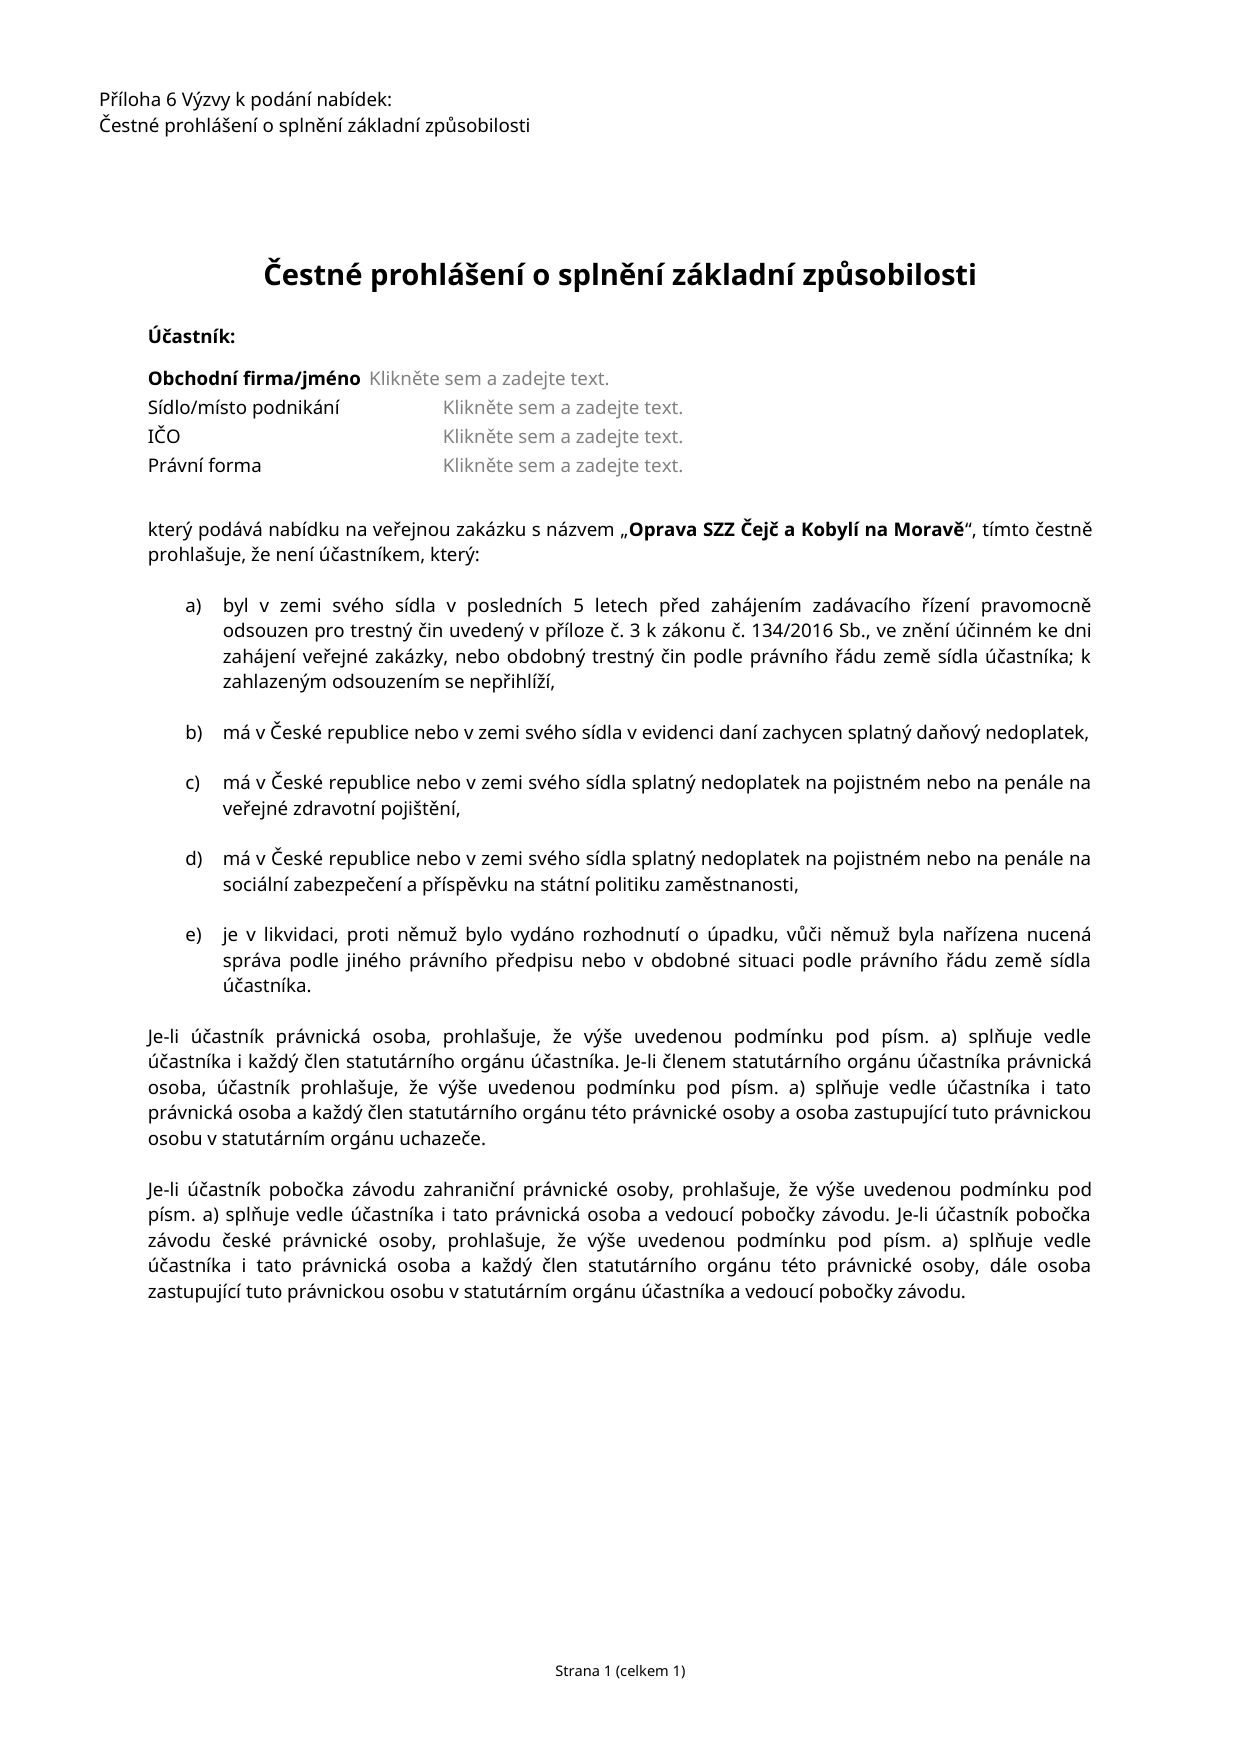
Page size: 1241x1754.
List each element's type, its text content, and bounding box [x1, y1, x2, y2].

text Sídlo/místo podnikání [148, 391, 1093, 420]
list má v České republice nebo v zemi svého sídla splatný nedoplatek na pojistném nebo na penále na sociální zabezpečení a příspěvku na státní politiku zaměstnanosti, [185, 846, 1093, 897]
title Čestné prohlášení o splnění základní způsobilosti [148, 254, 1093, 293]
text IČO [148, 420, 1093, 449]
text Je-li účastník právnická osoba, prohlašuje, že výše uvedenou podmínku pod písm. a) splňuje vedle účastníka i každý člen statutárního orgánu účastníka. Je-li členem statutárního orgánu účastníka právnická osoba, účastník prohlašuje, že výše uvedenou podmínku pod písm. a) splňuje vedle účastníka i tato právnická osoba a každý člen statutárního orgánu této právnické osoby a osoba zastupující tuto právnickou osobu v statutárním orgánu uchazeče. [148, 1023, 1093, 1151]
text Účastník: [148, 318, 1093, 349]
list byl v zemi svého sídla v posledních 5 letech před zahájením zadávacího řízení pravomocně odsouzen pro trestný čin uvedený v příloze č. 3 k zákonu č. 134/2016 Sb., ve znění účinném ke dni zahájení veřejné zakázky, nebo obdobný trestný čin podle právního řádu země sídla účastníka; k zahlazeným odsouzením se nepřihlíží, [185, 592, 1093, 694]
list má v České republice nebo v zemi svého sídla v evidenci daní zachycen splatný daňový nedoplatek, [185, 719, 1093, 744]
text Právní forma [148, 449, 1093, 478]
text který podává nabídku na veřejnou zakázku s názvem „Oprava SZZ Čejč a Kobylí na Moravě“, tímto čestně prohlašuje, že není účastníkem, který: [148, 516, 1093, 567]
text Je-li účastník pobočka závodu zahraniční právnické osoby, prohlašuje, že výše uvedenou podmínku pod písm. a) splňuje vedle účastníka i tato právnická osoba a vedoucí pobočky závodu. Je-li účastník pobočka závodu české právnické osoby, prohlašuje, že výše uvedenou podmínku pod písm. a) splňuje vedle účastníka i tato právnická osoba a každý člen statutárního orgánu této právnické osoby, dále osoba zastupující tuto právnickou osobu v statutárním orgánu účastníka a vedoucí pobočky závodu. [148, 1176, 1093, 1304]
list má v České republice nebo v zemi svého sídla splatný nedoplatek na pojistném nebo na penále na veřejné zdravotní pojištění, [185, 769, 1093, 821]
text Obchodní firma/jméno [148, 362, 1093, 391]
list je v likvidaci, proti němuž bylo vydáno rozhodnutí o úpadku, vůči němuž byla nařízena nucená správa podle jiného právního předpisu nebo v obdobné situaci podle právního řádu země sídla účastníka. [185, 922, 1093, 998]
